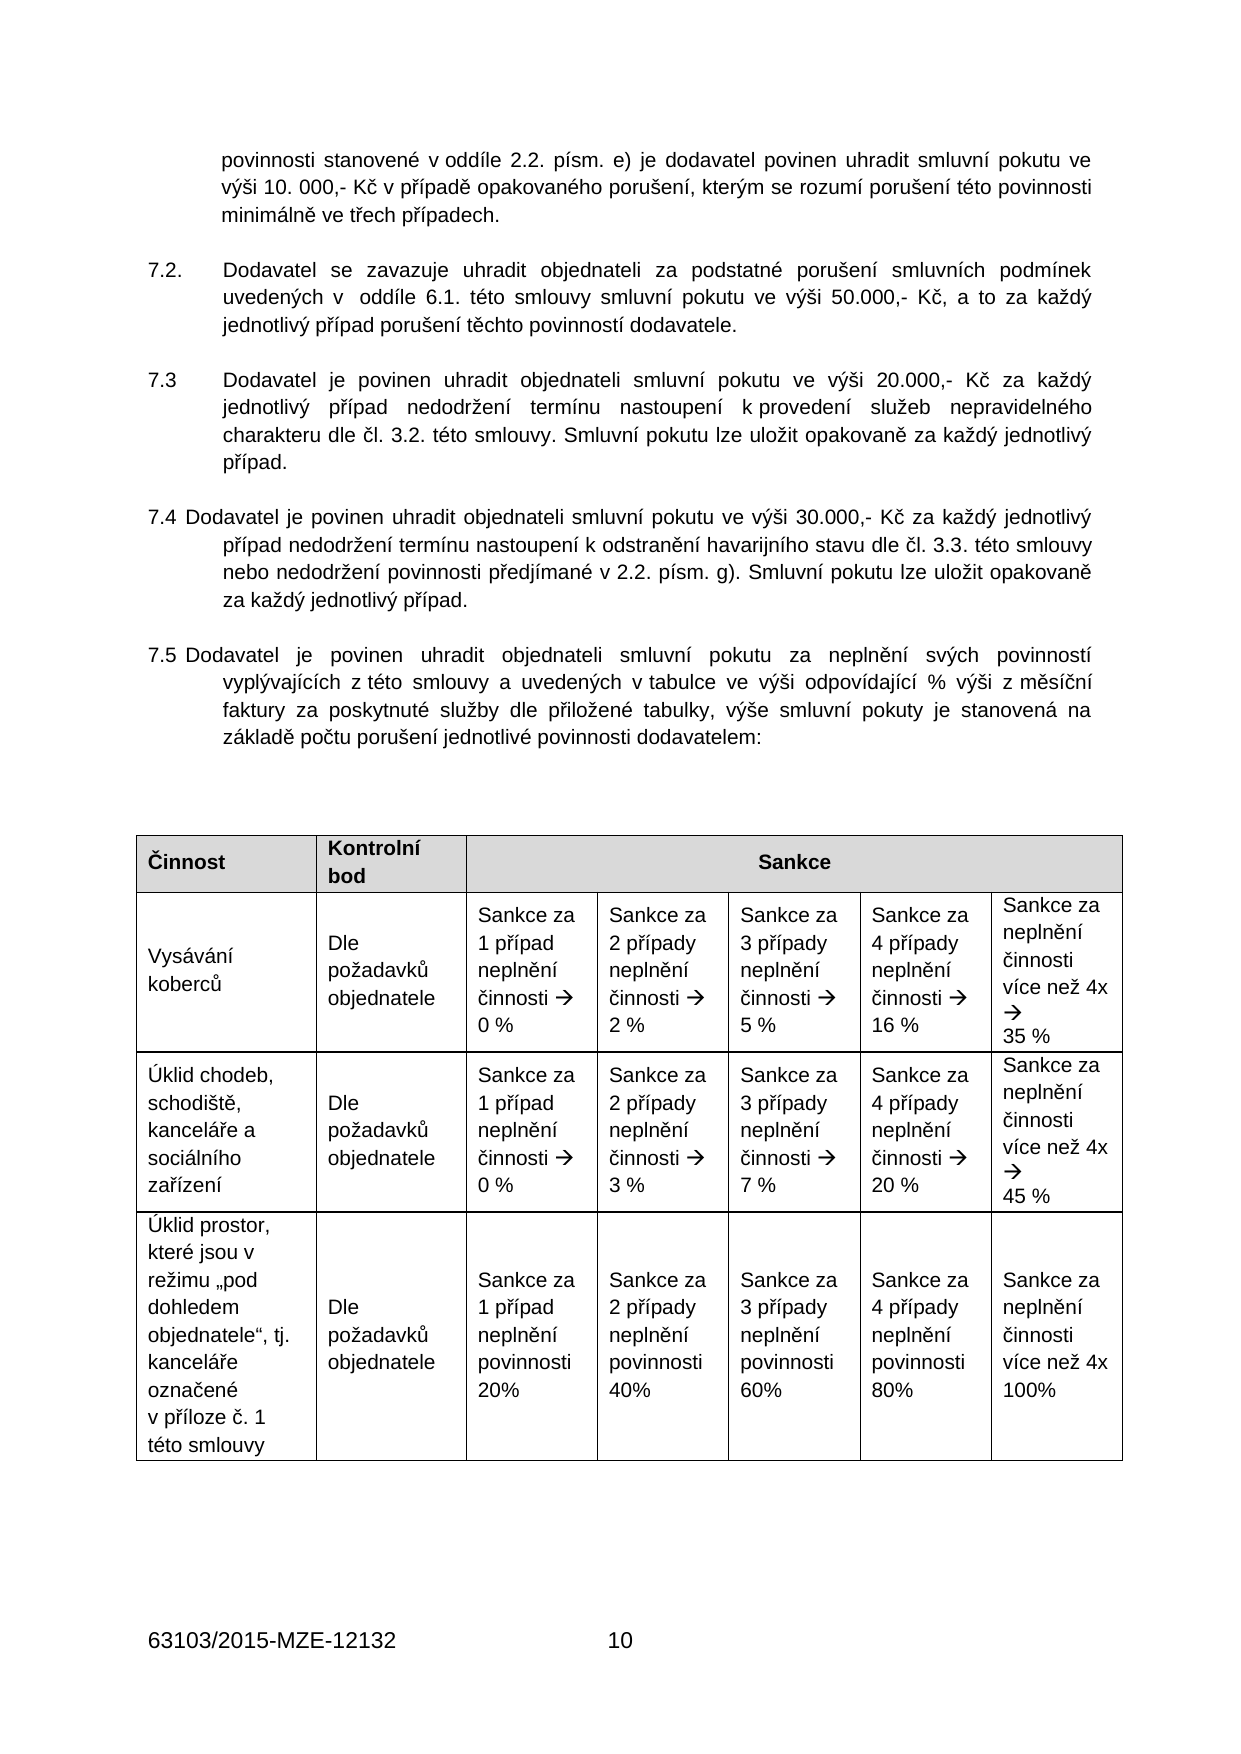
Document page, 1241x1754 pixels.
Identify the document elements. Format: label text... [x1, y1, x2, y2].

table_cell Sankce za 1 případ neplnění činnosti 0 % [467, 893, 597, 1051]
table_header Kontrolní bod [317, 836, 466, 892]
list Dodavatel je povinen uhradit objednateli smluvní pokutu ve výši 30.000,- Kč za každý jednotlivý případ nedodržení termínu nastoupení k odstranění havarijního stavu dle čl. 3.3. této smlouvy nebo nedodržení povinnosti předjímané v 2.2. písm. g). Smluvní pokutu lze uložit opakovaně za každý jednotlivý případ. [148, 505, 1092, 612]
text 7.2. Dodavatel se zavazuje uhradit objednateli za podstatné porušení smluvních podmínek uvedených v oddíle 6.1. této smlouvy smluvní pokutu ve výši 50.000,- Kč, a to za každý jednotlivý případ porušení těchto povinností dodavatele. [148, 258, 1092, 337]
table_cell Sankce za 2 případy neplnění povinnosti 40% [598, 1213, 728, 1460]
table_cell Sankce za neplnění činnosti více než 4x 45 % [992, 1053, 1122, 1211]
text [148, 148, 1092, 227]
list Dodavatel je povinen uhradit objednateli smluvní pokutu za neplnění svých povinností vyplývajících z této smlouvy a uvedených v tabulce ve výši odpovídající % výši z měsíční faktury za poskytnuté služby dle přiložené tabulky, výše smluvní pokuty je stanovená na základě počtu porušení jednotlivé povinnosti dodavatelem: [148, 643, 1092, 749]
table_cell Dle požadavků objednatele [317, 1213, 466, 1460]
table_cell Sankce za 2 případy neplnění činnosti 3 % [598, 1053, 728, 1211]
table_cell Úklid chodeb, schodiště, kanceláře a sociálního zařízení [137, 1053, 316, 1211]
table_header Činnost [137, 836, 316, 892]
table_cell Sankce za 3 případy neplnění činnosti 5 % [729, 893, 860, 1051]
table_cell Vysávání koberců [137, 893, 316, 1051]
table_cell Dle požadavků objednatele [317, 1053, 466, 1211]
table_cell Sankce za 2 případy neplnění činnosti 2 % [598, 893, 728, 1051]
table_cell Sankce za neplnění činnosti více než 4x 100% [992, 1213, 1122, 1460]
table_cell Sankce za 3 případy neplnění povinnosti 60% [729, 1213, 860, 1460]
table_cell Dle požadavků objednatele [317, 893, 466, 1051]
table_cell Sankce za neplnění činnosti více než 4x 35 % [992, 893, 1122, 1051]
table_cell Sankce za 1 případ neplnění činnosti 0 % [467, 1053, 597, 1211]
text 7.3 Dodavatel je povinen uhradit objednateli smluvní pokutu ve výši 20.000,- Kč za každý jednotlivý případ nedodržení termínu nastoupení k provedení služeb nepravidelného charakteru dle čl. 3.2. této smlouvy. Smluvní pokutu lze uložit opakovaně za každý jednotlivý případ. [148, 368, 1092, 474]
table_header Sankce [467, 836, 1122, 892]
table_cell Sankce za 4 případy neplnění činnosti 16 % [861, 893, 991, 1051]
table_cell Sankce za 3 případy neplnění činnosti 7 % [729, 1053, 860, 1211]
table_cell Sankce za 4 případy neplnění povinnosti 80% [861, 1213, 991, 1460]
table_cell Sankce za 1 případ neplnění povinnosti 20% [467, 1213, 597, 1460]
table_cell Úklid prostor, které jsou v režimu „pod dohledem objednatele“, tj. kanceláře označené v příloze č. 1 této smlouvy [137, 1213, 316, 1460]
table_cell Sankce za 4 případy neplnění činnosti 20 % [861, 1053, 991, 1211]
